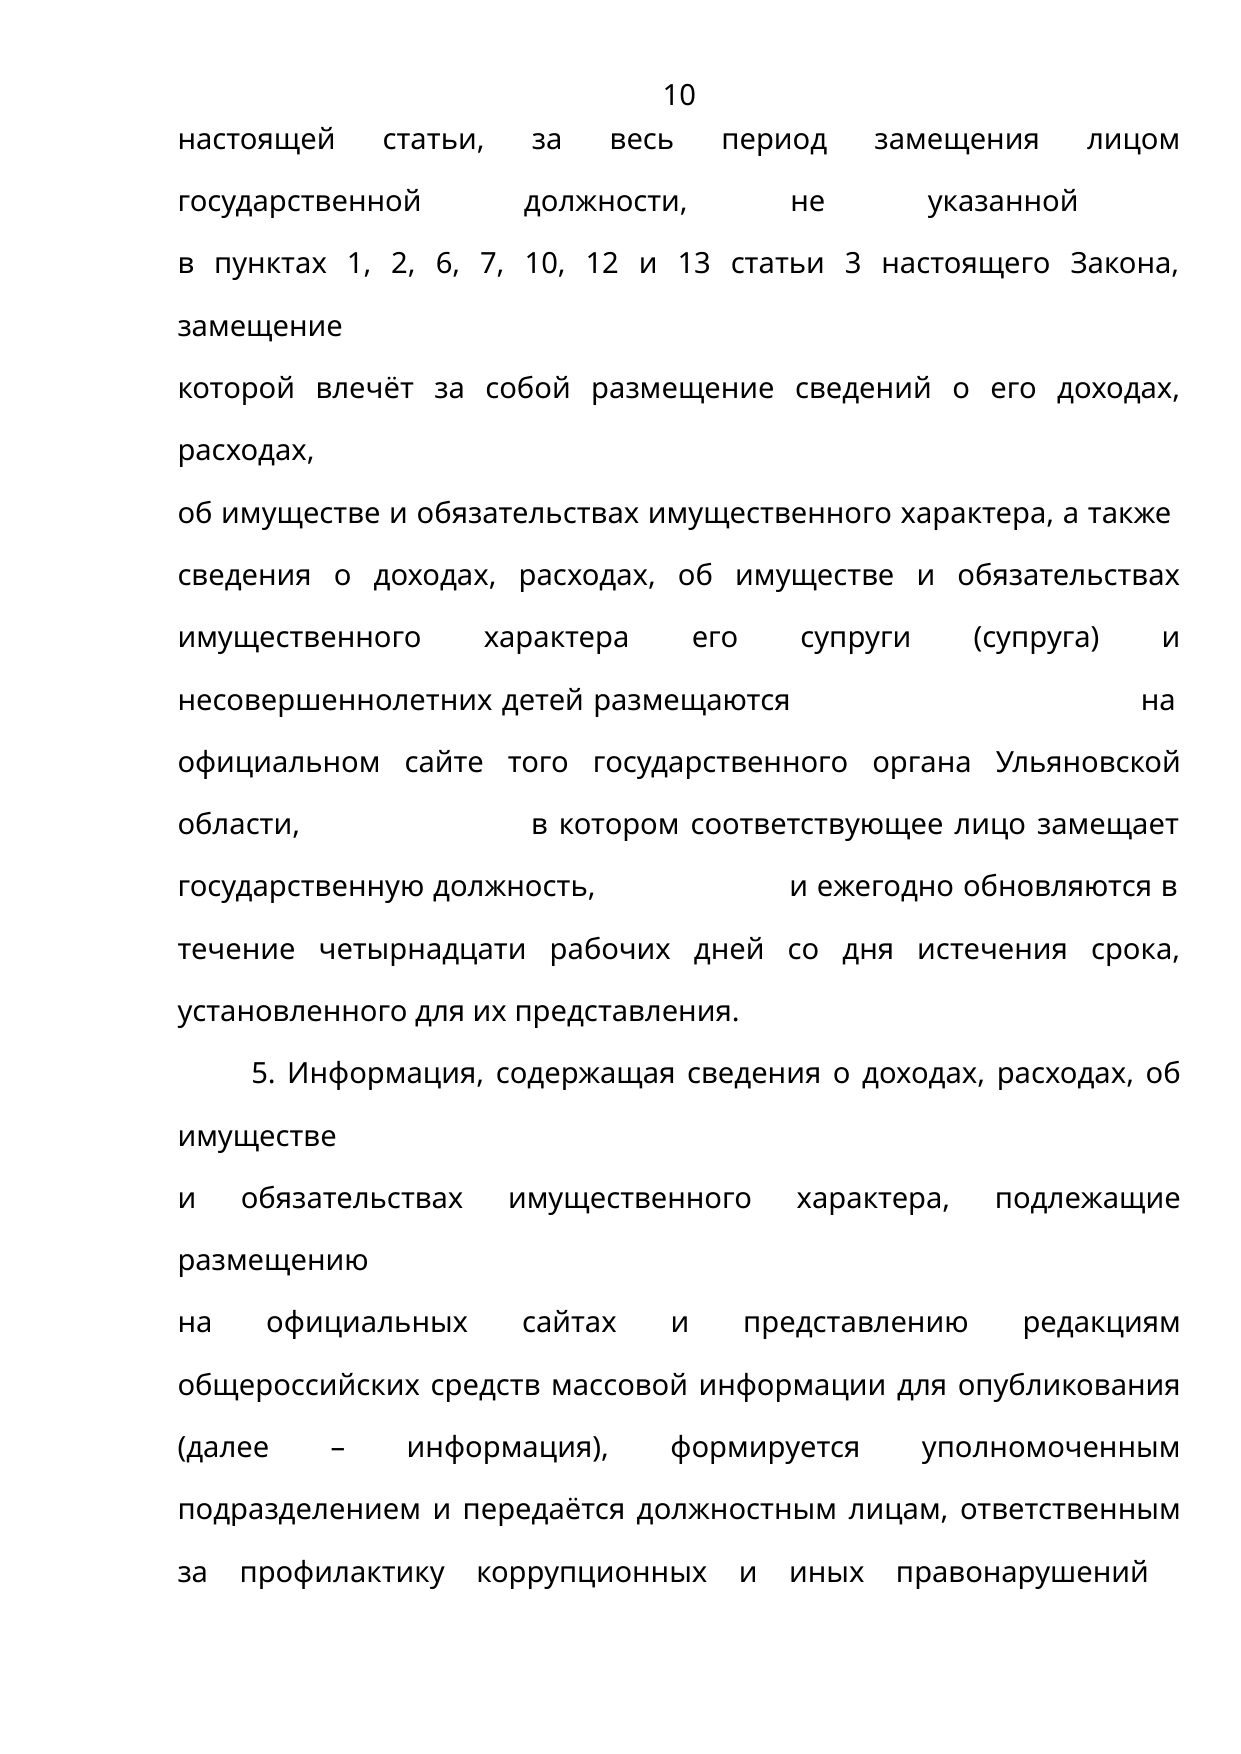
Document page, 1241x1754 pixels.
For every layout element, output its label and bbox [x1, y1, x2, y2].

text [177, 1052, 1181, 1591]
text [177, 118, 1181, 1030]
